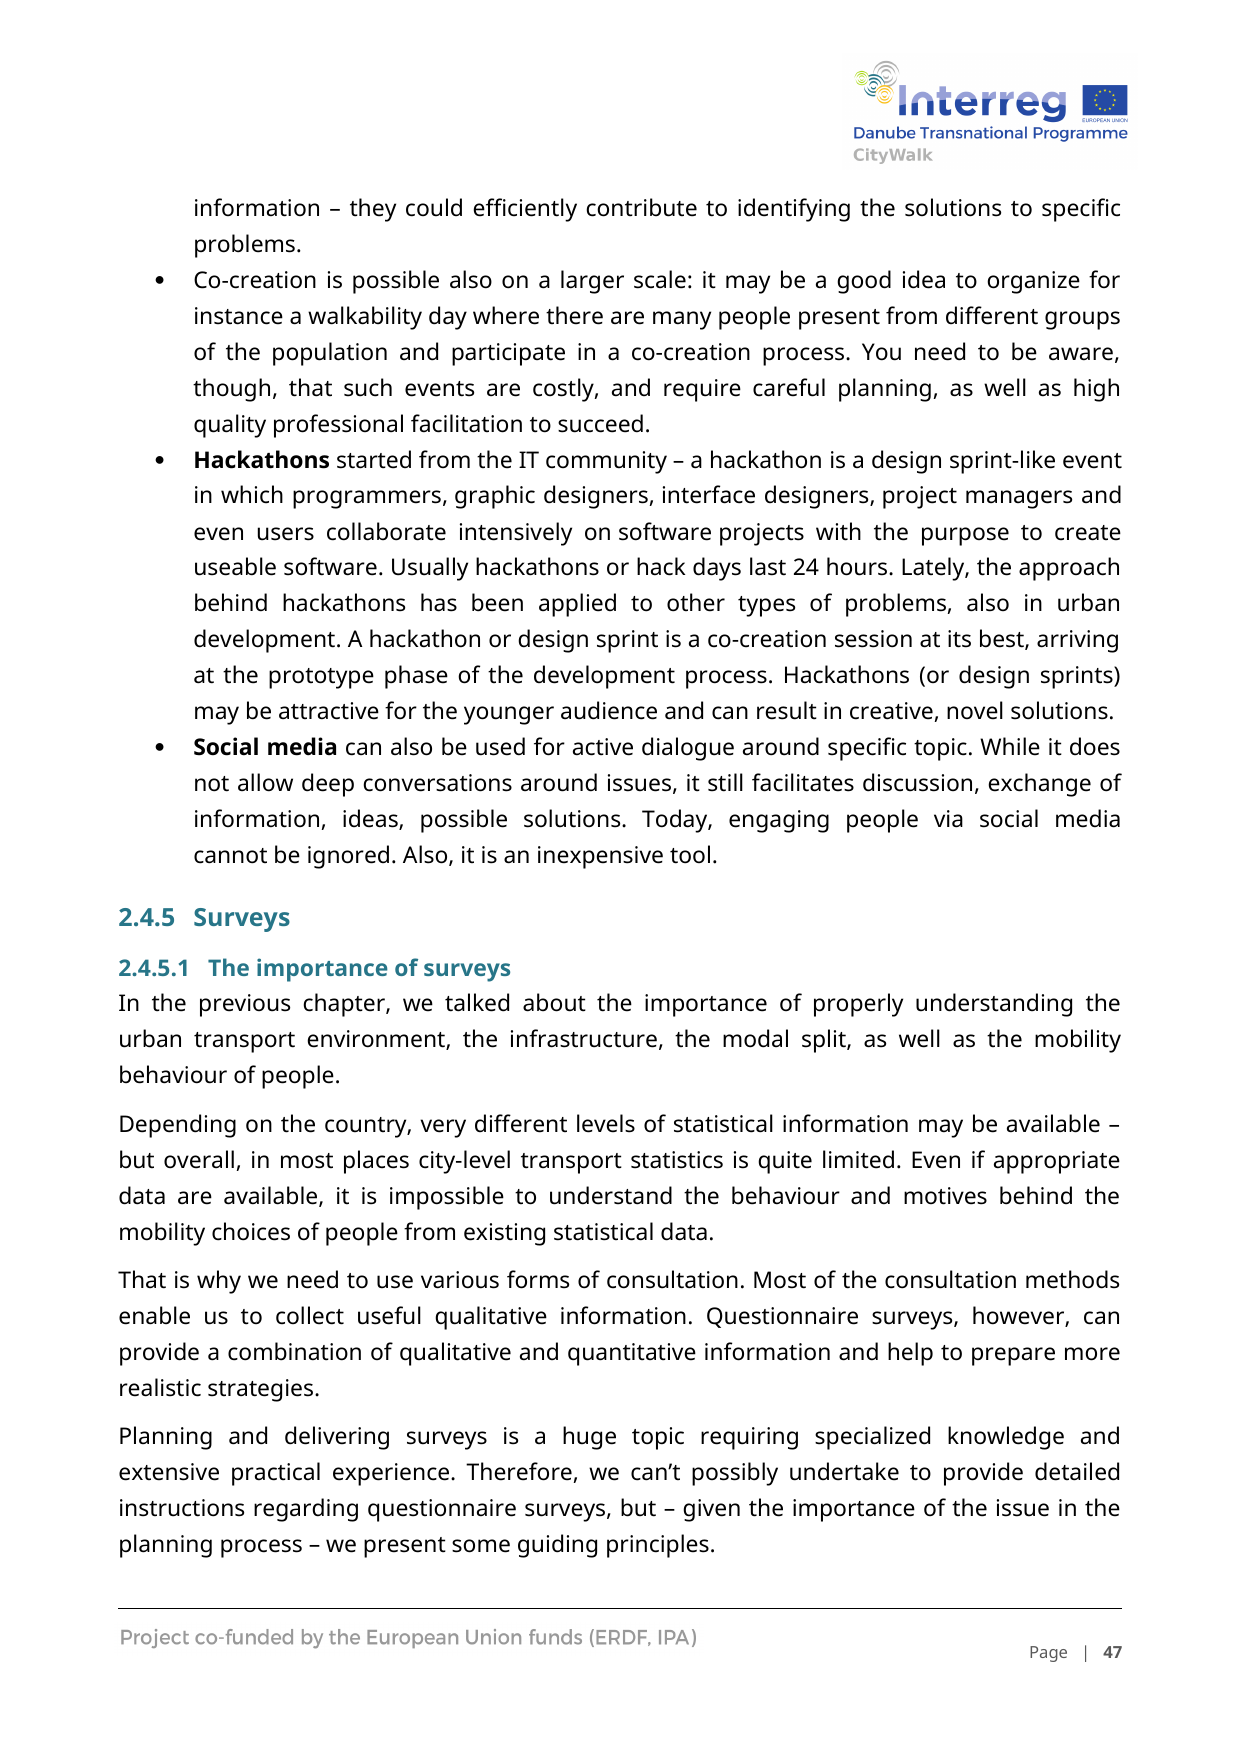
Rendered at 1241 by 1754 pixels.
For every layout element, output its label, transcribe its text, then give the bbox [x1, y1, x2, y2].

text Depending on the country, very different levels of statistical information may be available – but overall, in most places city-level transport statistics is quite limited. Even if appropriate data are available, it is impossible to understand the behaviour and motives behind the mobility choices of people from existing statistical data. [118, 1108, 1122, 1247]
picture [113, 1622, 704, 1656]
text That is why we need to use various forms of consultation. Most of the consultation methods enable us to collect useful qualitative information. Questionnaire surveys, however, can provide a combination of qualitative and quantitative information and help to prepare more realistic strategies. [118, 1264, 1122, 1403]
subtitle Surveys [118, 900, 1122, 934]
picture [842, 53, 1138, 170]
list Hackathons started from the IT community – a hackathon is a design sprint-like event in which programmers, graphic designers, interface designers, project managers and even users collaborate intensively on software projects with the purpose to create useable software. Usually hackathons or hack days last 24 hours. Lately, the approach behind hackathons has been applied to other types of problems, also in urban development. A hackathon or design sprint is a co-creation session at its best, arriving at the prototype phase of the development process. Hackathons (or design sprints) may be attractive for the younger audience and can result in creative, novel solutions. [156, 443, 1122, 726]
subtitle The importance of surveys [118, 951, 1122, 983]
text In the previous chapter, we talked about the importance of properly understanding the urban transport environment, the infrastructure, the modal split, as well as the mobility behaviour of people. [118, 987, 1122, 1091]
list Social media can also be used for active dialogue around specific topic. While it does not allow deep conversations around issues, it still facilitates discussion, exchange of information, ideas, possible solutions. Today, engaging people via social media cannot be ignored. Also, it is an inexpensive tool. [156, 731, 1122, 870]
list Co-creation is possible also on a larger scale: it may be a good idea to organize for instance a walkability day where there are many people present from different groups of the population and participate in a co-creation process. You need to be aware, though, that such events are costly, and require careful planning, as well as high quality professional facilitation to succeed. [156, 264, 1122, 439]
text Planning and delivering surveys is a huge topic requiring specialized knowledge and extensive practical experience. Therefore, we can’t possibly undertake to provide detailed instructions regarding questionnaire surveys, but – given the importance of the issue in the planning process – we present some guiding principles. [118, 1420, 1122, 1559]
